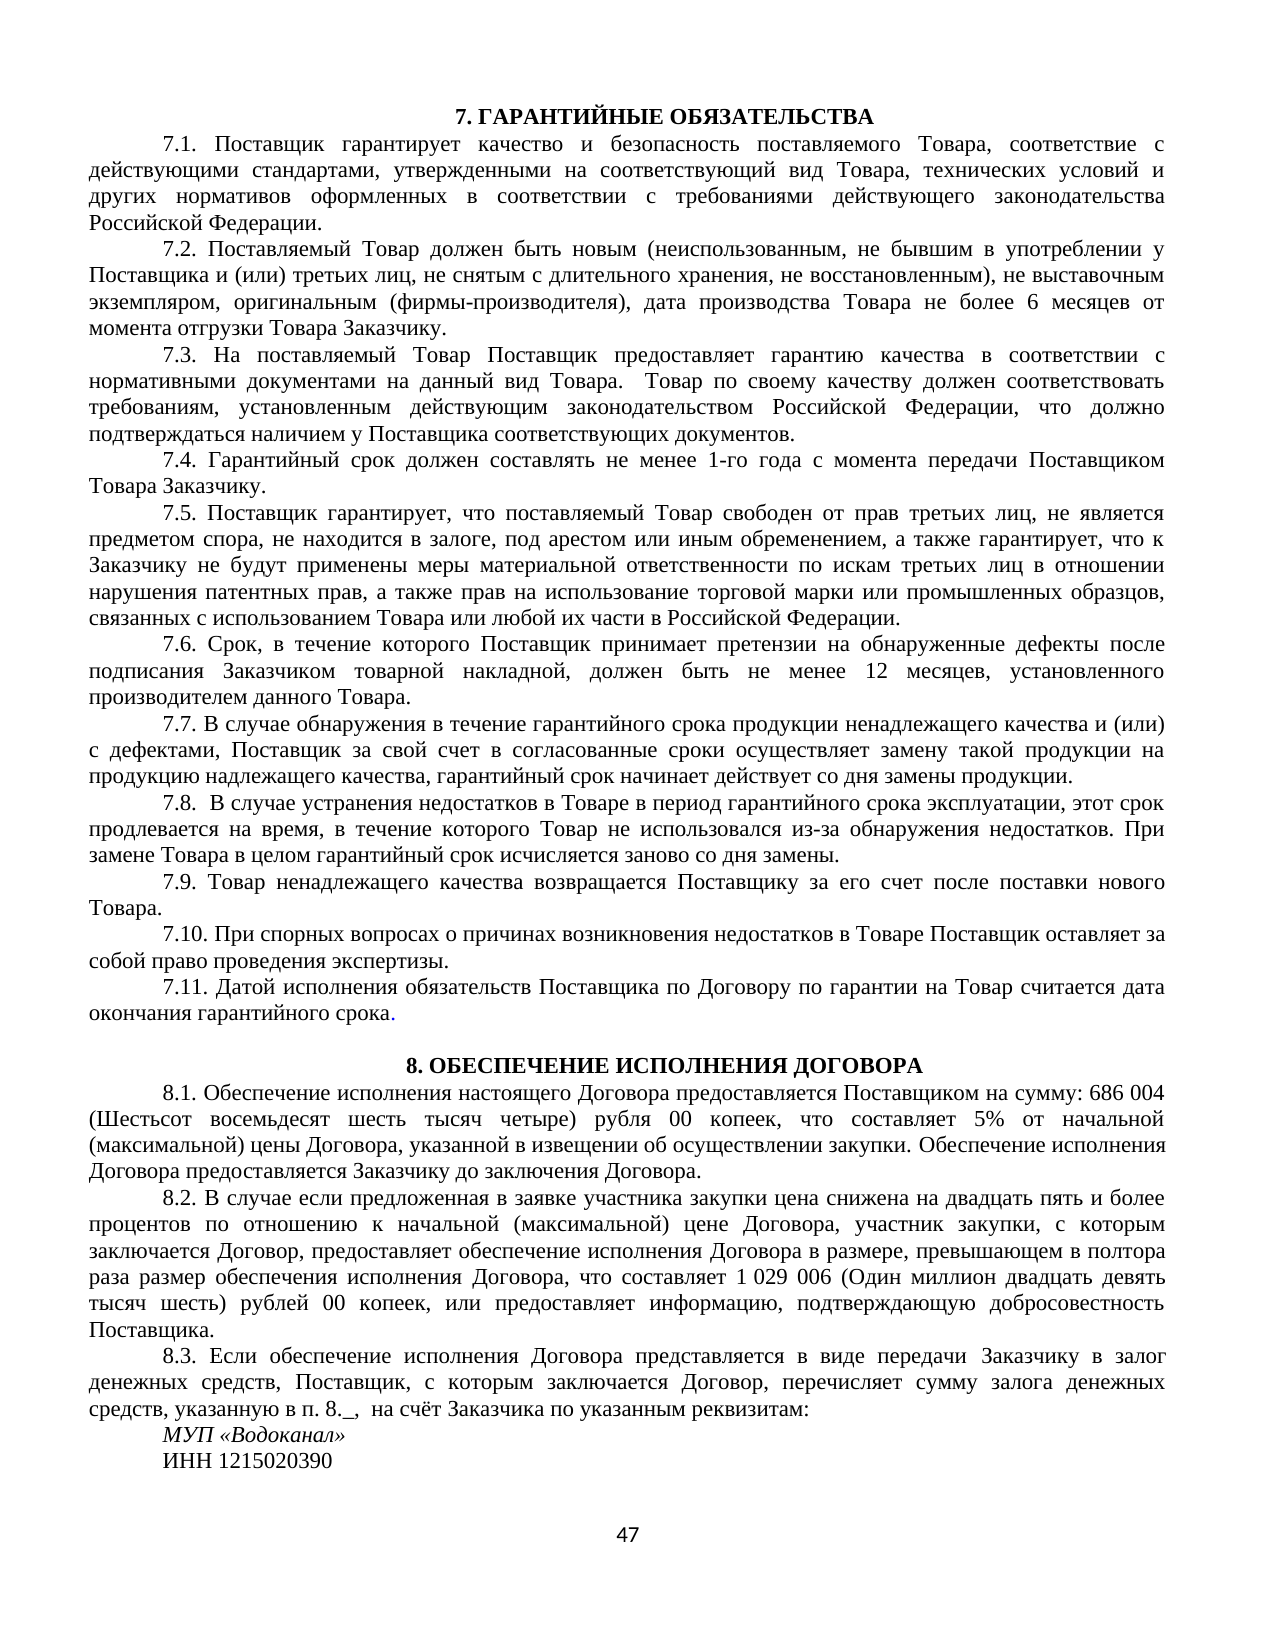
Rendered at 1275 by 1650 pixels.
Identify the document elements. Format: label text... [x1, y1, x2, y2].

text 8.2. В случае если предложенная в заявке участника закупки цена снижена на двадцать пять и более процентов по отношению к начальной (максимальной) цене Договора, участник закупки, с которым заключается Договор, предоставляет обеспечение исполнения Договора в размере, превышающем в полтора раза размер обеспечения исполнения Договора, что составляет 1 029 006 (Один миллион двадцать девять тысяч шесть) рублей 00 копеек, или предоставляет информацию, подтверждающую добросовестность Поставщика. [89, 1184, 1167, 1342]
text 7.1. Поставщик гарантирует качество и безопасность поставляемого Товара, соответствие с действующими стандартами, утвержденными на соответствующий вид Товара, технических условий и других нормативов оформленных в соответствии с требованиями действующего законодательства Российской Федерации. [89, 130, 1167, 235]
text 7.2. Поставляемый Товар должен быть новым (неиспользованным, не бывшим в употреблении у Поставщика и (или) третьих лиц, не снятым с длительного хранения, не восстановленным), не выставочным экземпляром, оригинальным (фирмы-производителя), дата производства Товара не более 6 месяцев от момента отгрузки Товара Заказчику. [89, 235, 1167, 341]
text 7.6. Срок, в течение которого Поставщик принимает претензии на обнаруженные дефекты после подписания Заказчиком товарной накладной, должен быть не менее 12 месяцев, установленного производителем данного Товара. [89, 631, 1167, 709]
text 7. ГАРАНТИЙНЫЕ ОБЯЗАТЕЛЬСТВА [89, 103, 1167, 130]
text 8.1. Обеспечение исполнения настоящего Договора предоставляется Поставщиком на сумму: 686 004 (Шестьсот восемьдесят шесть тысяч четыре) рубля 00 копеек, что составляет 5% от начальной (максимальной) цены Договора, указанной в извещении об осуществлении закупки. Обеспечение исполнения Договора предоставляется Заказчику до заключения Договора. [89, 1078, 1167, 1184]
text 7.7. В случае обнаружения в течение гарантийного срока продукции ненадлежащего качества и (или) с дефектами, Поставщик за свой счет в согласованные сроки осуществляет замену такой продукции на продукцию надлежащего качества, гарантийный срок начинает действует со дня замены продукции. [89, 709, 1167, 789]
text 7.8. В случае устранения недостатков в Товаре в период гарантийного срока эксплуатации, этот срок продлевается на время, в течение которого Товар не использовался из-за обнаружения недостатков. При замене Товара в целом гарантийный срок исчисляется заново со дня замены. [89, 789, 1167, 868]
text МУП «Водоканал» [89, 1421, 1167, 1447]
text 8. ОБЕСПЕЧЕНИЕ ИСПОЛНЕНИЯ ДОГОВОРА [89, 1052, 1167, 1078]
text 7.4. Гарантийный срок должен составлять не менее 1-го года с момента передачи Поставщиком Товара Заказчику. [89, 446, 1167, 499]
text 7.11. Датой исполнения обязательств Поставщика по Договору по гарантии на Товар считается дата окончания гарантийного срока. [89, 973, 1167, 1026]
text 7.5. Поставщик гарантирует, что поставляемый Товар свободен от прав третьих лиц, не является предметом спора, не находится в залоге, под арестом или иным обременением, а также гарантирует, что к Заказчику не будут применены меры материальной ответственности по искам третьих лиц в отношении нарушения патентных прав, а также прав на использование торговой марки или промышленных образцов, связанных с использованием Товара или любой их части в Российской Федерации. [89, 499, 1167, 631]
text 7.3. На поставляемый Товар Поставщик предоставляет гарантию качества в соответствии с нормативными документами на данный вид Товара. Товар по своему качеству должен соответствовать требованиям, установленным действующим законодательством Российской Федерации, что должно подтверждаться наличием у Поставщика соответствующих документов. [89, 341, 1167, 446]
text 7.9. Товар ненадлежащего качества возвращается Поставщику за его счет после поставки нового Товара. [89, 868, 1167, 920]
text ИНН 1215020390 [89, 1447, 1167, 1474]
text 8.3. Если обеспечение исполнения Договора представляется в виде передачи Заказчику в залог денежных средств, Поставщик, с которым заключается Договор, перечисляет сумму залога денежных средств, указанную в п. 8._, на счёт Заказчика по указанным реквизитам: [89, 1342, 1167, 1421]
text 7.10. При спорных вопросах о причинах возникновения недостатков в Товаре Поставщик оставляет за собой право проведения экспертизы. [89, 920, 1167, 973]
